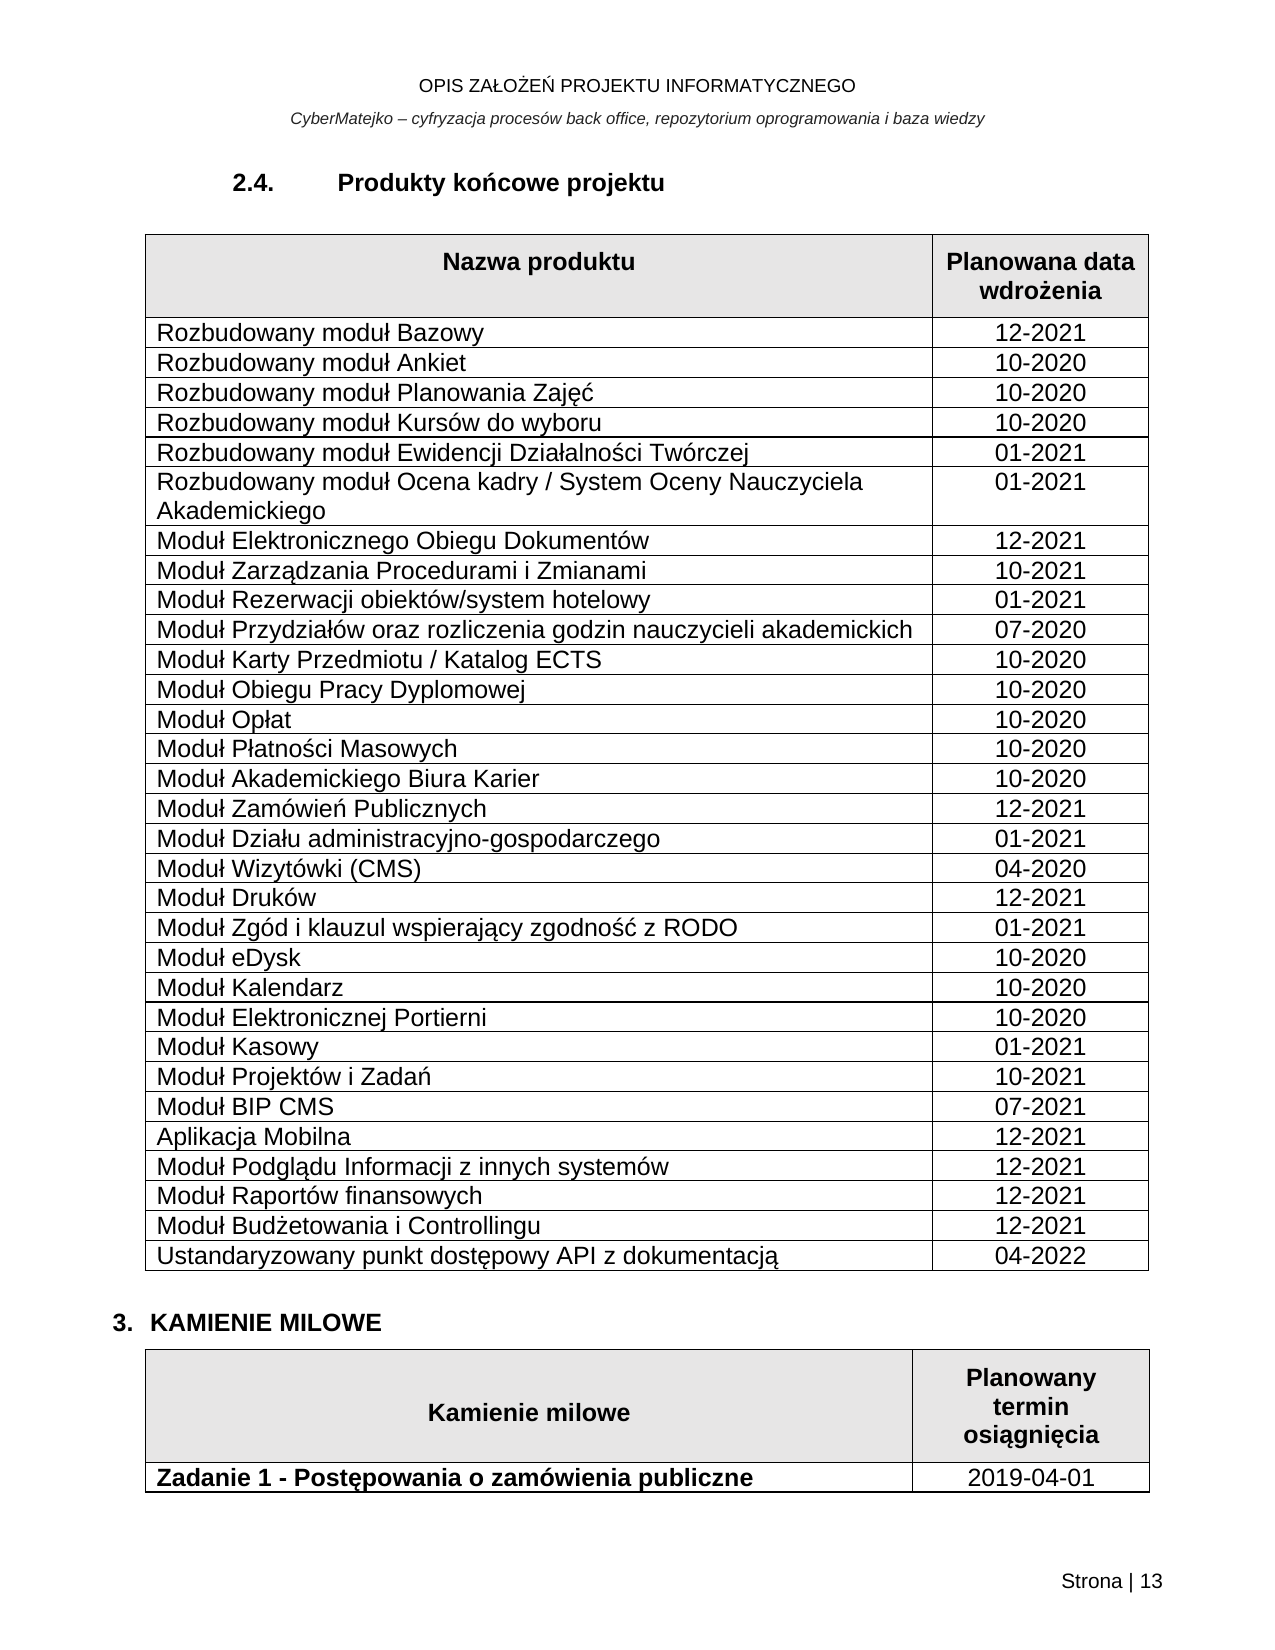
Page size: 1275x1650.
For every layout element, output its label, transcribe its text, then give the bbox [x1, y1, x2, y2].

table_cell 10-2020 [933, 734, 1148, 763]
table_cell Rozbudowany moduł Bazowy [146, 318, 932, 347]
table_cell Ustandaryzowany punkt dostępowy API z dokumentacją [146, 1241, 932, 1269]
table_cell 12-2021 [933, 883, 1148, 912]
table_header Planowany termin osiągnięcia [913, 1350, 1149, 1462]
table_cell Moduł Podglądu Informacji z innych systemów [146, 1151, 932, 1180]
table_cell 12-2021 [933, 794, 1148, 823]
table_cell Moduł Zamówień Publicznych [146, 794, 932, 823]
table_cell 10-2021 [933, 1062, 1148, 1091]
subtitle KAMIENIE MILOWE [112, 1308, 1162, 1337]
table_cell 10-2020 [933, 973, 1148, 1001]
table_header Nazwa produktu [146, 235, 932, 317]
table_cell Moduł Zarządzania Procedurami i Zmianami [146, 556, 932, 584]
table_cell 10-2020 [933, 764, 1148, 793]
table_cell Moduł Raportów finansowych [146, 1181, 932, 1210]
table_cell 01-2021 [933, 585, 1148, 614]
table_cell Zadanie 1 - Postępowania o zamówienia publiczne [146, 1463, 912, 1491]
table_cell Moduł Karty Przedmiotu / Katalog ECTS [146, 645, 932, 674]
table_cell 12-2021 [933, 1181, 1148, 1210]
table_cell Moduł Druków [146, 883, 932, 912]
table_cell 04-2020 [933, 854, 1148, 882]
table_cell 01-2021 [933, 1032, 1148, 1061]
table_cell Rozbudowany moduł Kursów do wyboru [146, 408, 932, 436]
table_cell 10-2021 [933, 556, 1148, 584]
table_cell Rozbudowany moduł Ocena kadry / System Oceny Nauczyciela Akademickiego [146, 467, 932, 525]
table_cell Moduł Elektronicznego Obiegu Dokumentów [146, 526, 932, 554]
table_cell 01-2021 [933, 438, 1148, 466]
table_cell 10-2020 [933, 378, 1148, 407]
table_cell 12-2021 [933, 526, 1148, 554]
table_cell 01-2021 [933, 824, 1148, 852]
table_header Kamienie milowe [146, 1350, 912, 1462]
table_cell Rozbudowany moduł Planowania Zajęć [146, 378, 932, 407]
table_header Planowana data wdrożenia [933, 235, 1148, 317]
table_cell 10-2020 [933, 675, 1148, 703]
table_cell 07-2021 [933, 1092, 1148, 1121]
subtitle Produkty końcowe projektu [195, 167, 1145, 196]
table_cell Moduł Opłat [146, 705, 932, 733]
table_cell 10-2020 [933, 408, 1148, 436]
table_cell Moduł Zgód i klauzul wspierający zgodność z RODO [146, 913, 932, 942]
table_cell Moduł Działu administracyjno-gospodarczego [146, 824, 932, 852]
table_cell 10-2020 [933, 943, 1148, 972]
table_cell Moduł Przydziałów oraz rozliczenia godzin nauczycieli akademickich [146, 615, 932, 644]
table_cell 07-2020 [933, 615, 1148, 644]
table_cell Moduł Projektów i Zadań [146, 1062, 932, 1091]
table_cell Moduł Budżetowania i Controllingu [146, 1211, 932, 1240]
table_cell 10-2020 [933, 705, 1148, 733]
table_cell Moduł Elektronicznej Portierni [146, 1003, 932, 1031]
table_cell 12-2021 [933, 1122, 1148, 1150]
table_cell Moduł Obiegu Pracy Dyplomowej [146, 675, 932, 703]
table_cell 2019-04-01 [913, 1463, 1149, 1491]
table_cell Rozbudowany moduł Ankiet [146, 348, 932, 377]
table_cell Moduł BIP CMS [146, 1092, 932, 1121]
table_cell Moduł Płatności Masowych [146, 734, 932, 763]
table_cell 12-2021 [933, 318, 1148, 347]
table_cell Moduł Akademickiego Biura Karier [146, 764, 932, 793]
table_cell 10-2020 [933, 1003, 1148, 1031]
table_cell 12-2021 [933, 1211, 1148, 1240]
table_cell 04-2022 [933, 1241, 1148, 1269]
table_cell 10-2020 [933, 348, 1148, 377]
table_cell Rozbudowany moduł Ewidencji Działalności Twórczej [146, 438, 932, 466]
table_cell Moduł Rezerwacji obiektów/system hotelowy [146, 585, 932, 614]
table_cell 01-2021 [933, 467, 1148, 525]
table_cell Aplikacja Mobilna [146, 1122, 932, 1150]
table_cell 10-2020 [933, 645, 1148, 674]
table_cell Moduł eDysk [146, 943, 932, 972]
table_cell Moduł Kalendarz [146, 973, 932, 1001]
table_cell 12-2021 [933, 1151, 1148, 1180]
table_cell Moduł Kasowy [146, 1032, 932, 1061]
table_cell 01-2021 [933, 913, 1148, 942]
table_cell Moduł Wizytówki (CMS) [146, 854, 932, 882]
